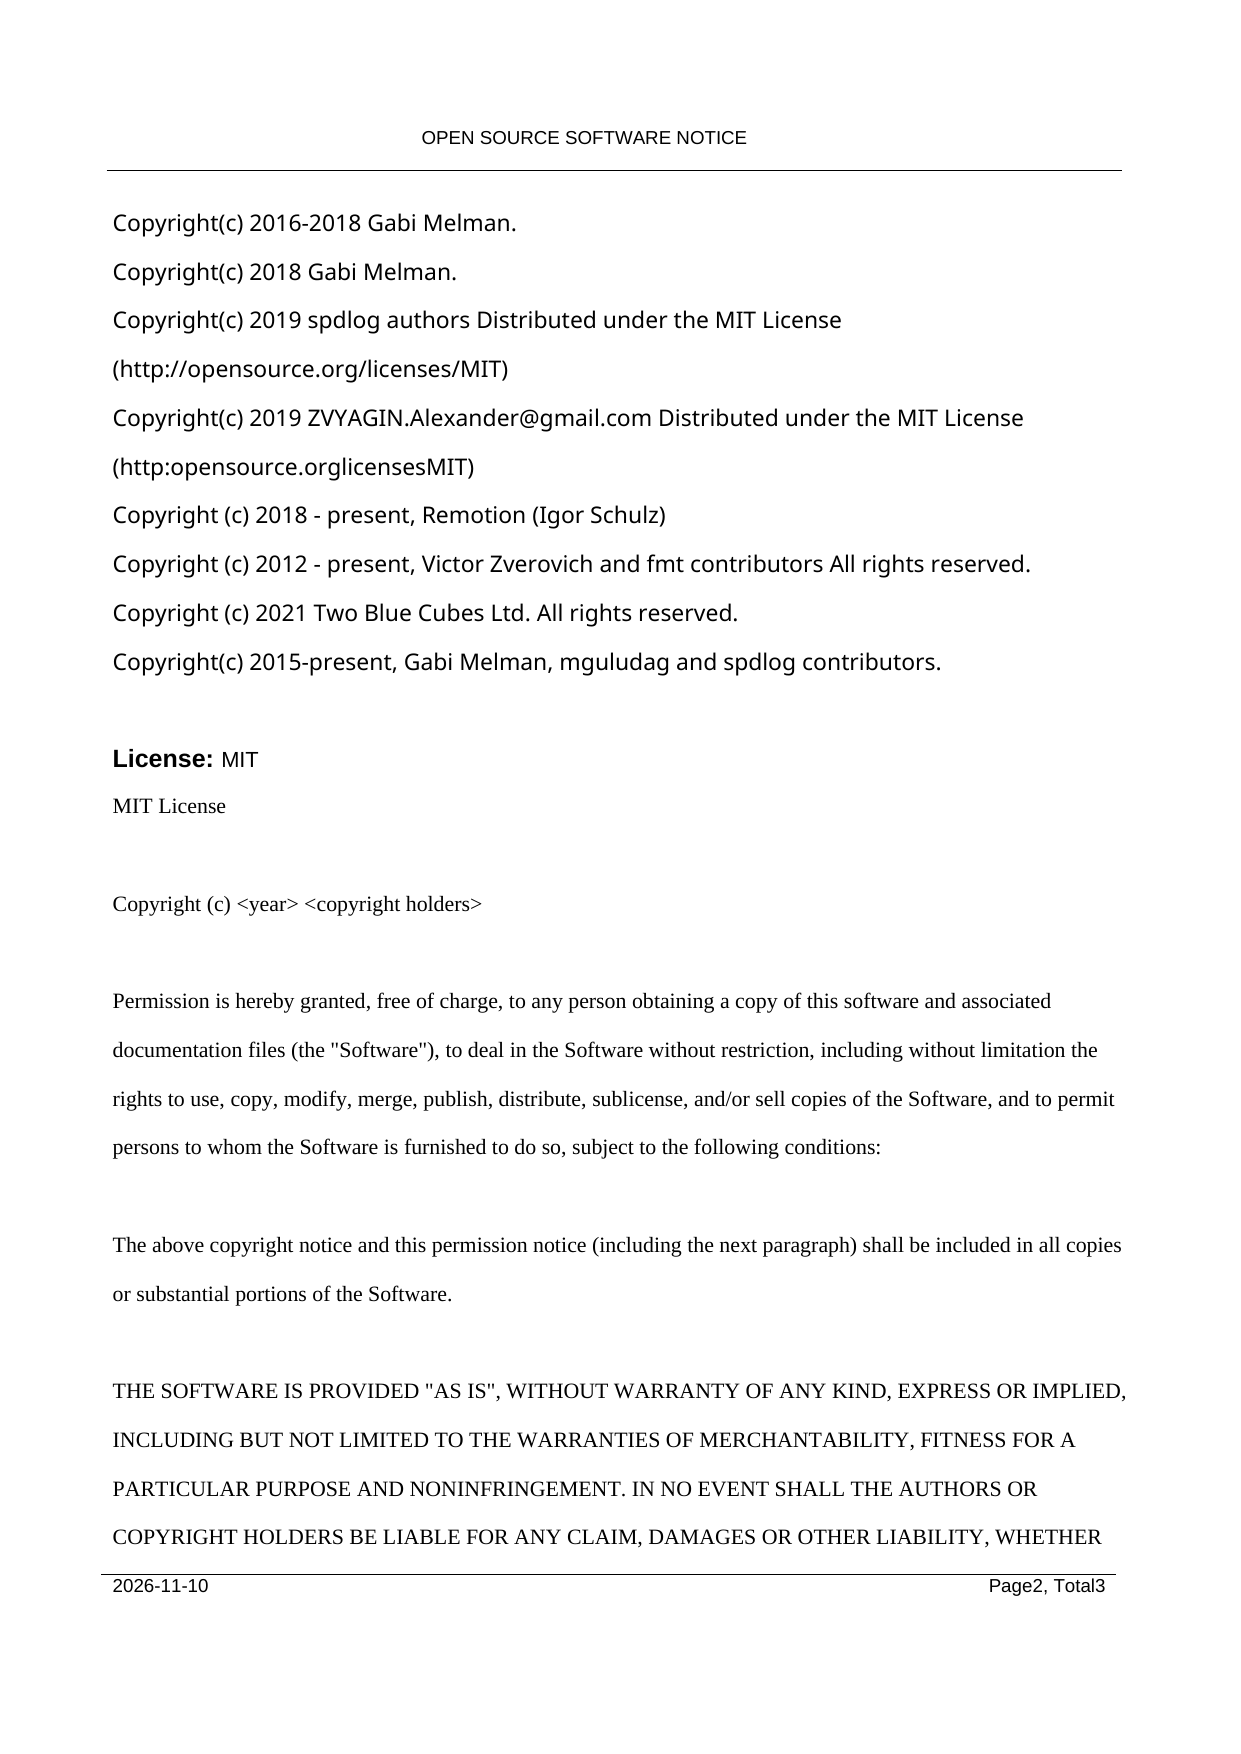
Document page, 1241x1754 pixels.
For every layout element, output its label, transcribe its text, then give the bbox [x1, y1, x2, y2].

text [112, 206, 1128, 726]
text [112, 789, 1128, 1553]
text License: MIT [112, 743, 1128, 775]
